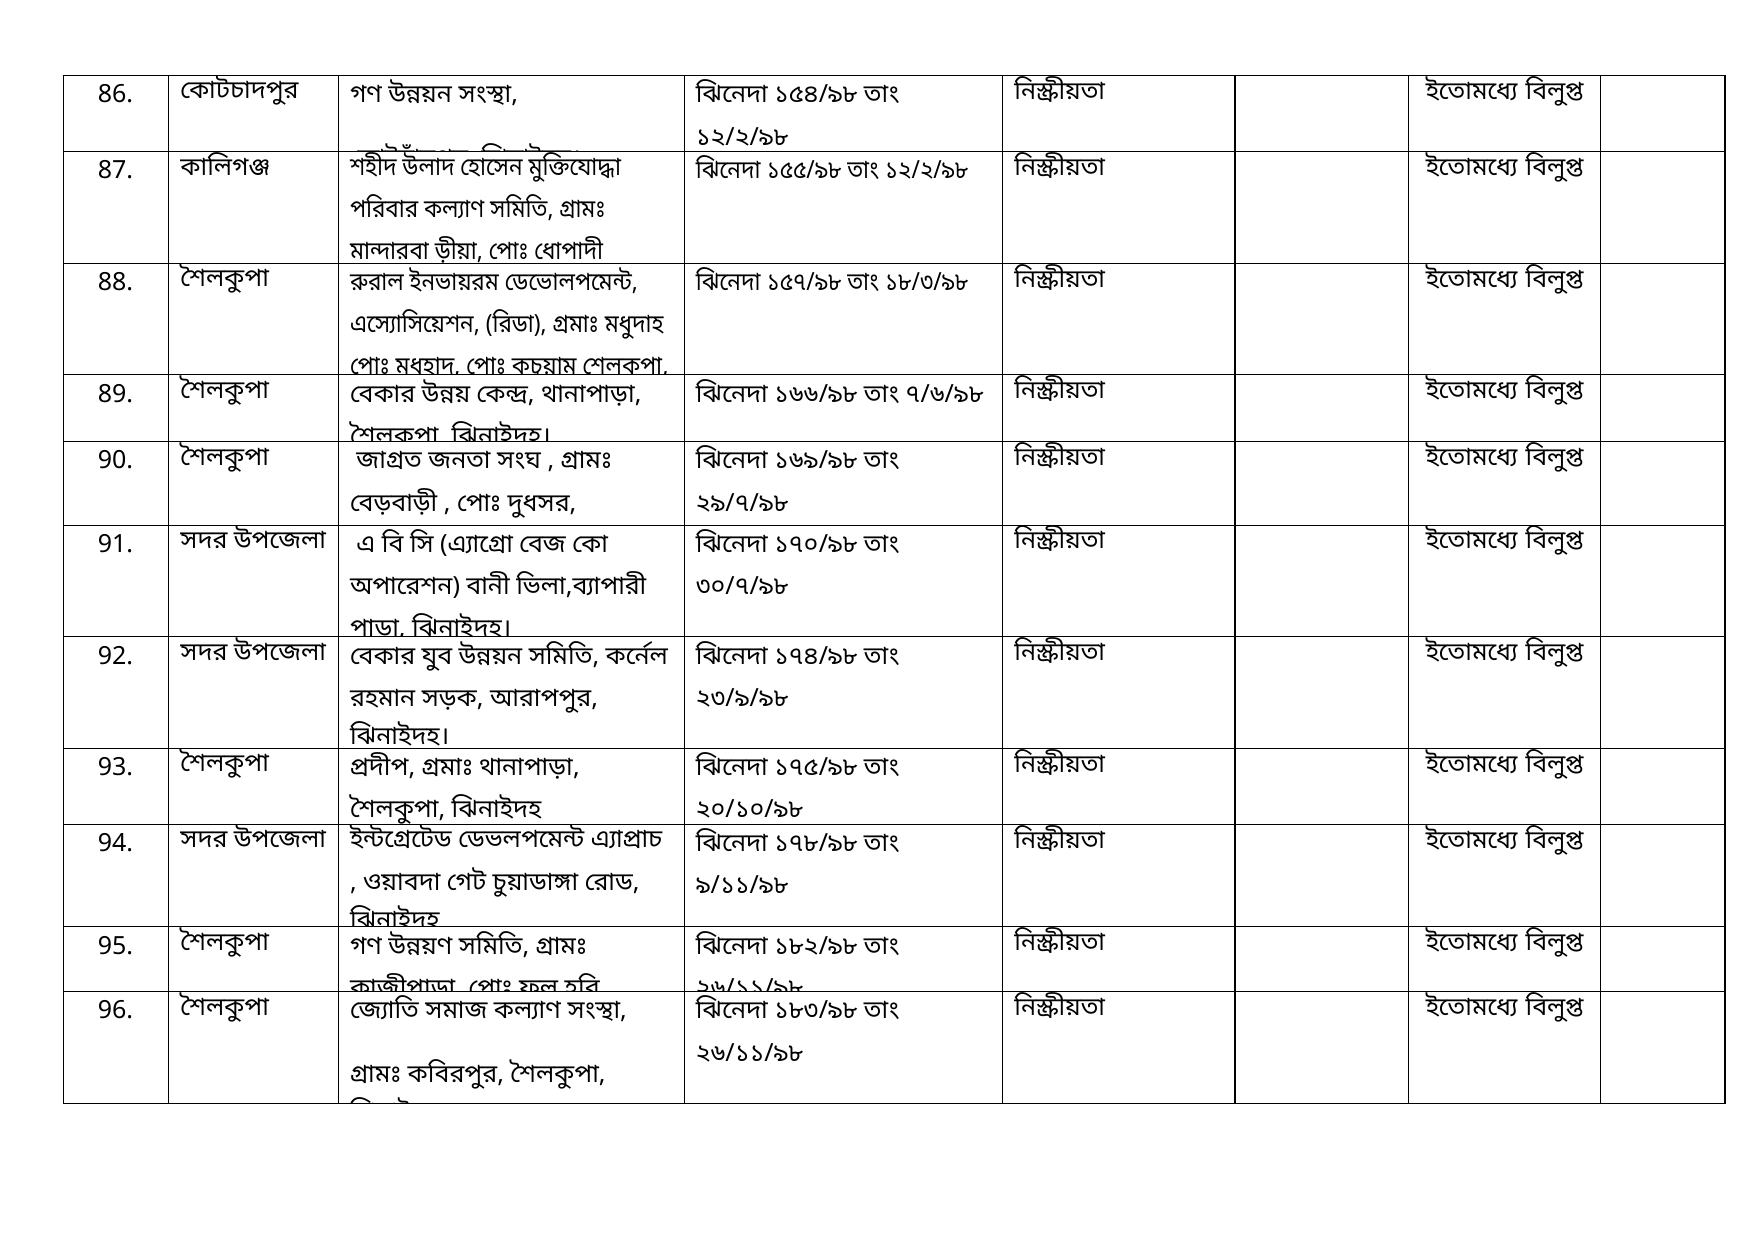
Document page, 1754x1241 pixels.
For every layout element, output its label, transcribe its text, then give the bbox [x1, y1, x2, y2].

table_cell [1236, 825, 1408, 926]
table_cell ইতোমধ্যে বিলুপ্ত [1409, 749, 1600, 824]
table_cell [64, 526, 168, 636]
table_cell নিস্ক্রীয়তা [1003, 749, 1234, 824]
table_cell নিস্ক্রীয়তা [1003, 76, 1234, 151]
table_cell শহীদ উলাদ হোসেন মুক্তিযোদ্ধা পরিবার কল্যাণ সমিতি, গ্রামঃ মান্দারবা ড়ীয়া, পোঃ ধোপাদী বাজার, কালীগঞ্জ, ঝিনাইদহ। [339, 152, 684, 263]
table_cell [1236, 526, 1408, 636]
table_cell [64, 825, 168, 926]
table_cell [1601, 526, 1724, 636]
table_cell [1601, 442, 1724, 524]
table_cell জাগ্রত জনতা সংঘ , গ্রামঃ বেড়বাড়ী , পোঃ দুধসর, শৈলকুপা, ঝিনাইদহ। [339, 442, 684, 524]
table_cell ঝিনেদা ১৭৪/৯৮ তাং ২৩/৯/৯৮ [685, 637, 1002, 748]
table_cell [1236, 76, 1408, 151]
table_cell [1601, 76, 1724, 151]
table_cell গণ উন্নয়ন সংস্থা, কোটচাঁদপুর, ঝিনাইদহ। [339, 76, 684, 151]
table_cell [1236, 927, 1408, 991]
table_cell বেকার উন্নয় কেন্দ্র, থানাপাড়া, শৈলকুপা, ঝিনাইদহ। [339, 375, 684, 441]
table_cell ঝিনেদা ১৬৬/৯৮ তাং ৭/৬/৯৮ [685, 375, 1002, 441]
table_cell কালিগঞ্জ [169, 152, 338, 263]
table_cell কোটচাদপুর [169, 76, 338, 151]
table_cell [64, 442, 168, 524]
table_cell নিস্ক্রীয়তা [1003, 927, 1234, 991]
table_cell [64, 992, 168, 1103]
table_cell ঝিনেদা ১৭৮/৯৮ তাং ৯/১১/৯৮ [685, 825, 1002, 926]
table_cell ইন্টগ্রেটেড ডেভলপমেন্ট এ্যাপ্রাচ , ওয়াবদা গেট চুয়াডাঙ্গা রোড, ঝিনাইদহ [339, 825, 684, 926]
table_cell শৈলকুপা [169, 264, 338, 374]
table_cell [1601, 152, 1724, 263]
table_cell সদর উপজেলা [169, 637, 338, 748]
table_cell [64, 264, 168, 374]
table_cell [1601, 927, 1724, 991]
table_cell শৈলকুপা [169, 375, 338, 441]
table_cell ঝিনেদা ১৫৫/৯৮ তাং ১২/২/৯৮ [685, 152, 1002, 263]
table_cell জ্যোতি সমাজ কল্যাণ সংস্থা, গ্রামঃ কবিরপুর, শৈলকুপা, ঝিনাইদহ। [339, 992, 684, 1103]
table_cell রুরাল ইনভায়রম ডেভোলপমেন্ট, এস্যোসিয়েশন, (রিডা), গ্রমাঃ মধুদাহ পোঃ মধহাদ, পোঃ কচুয়াম শেলকুপা, ঝিনাইদহ। [339, 264, 684, 374]
table_cell শৈলকুপা [169, 749, 338, 824]
table_cell [64, 637, 168, 748]
table_cell [1236, 264, 1408, 374]
table_cell ঝিনেদা ১৫৪/৯৮ তাং ১২/২/৯৮ [685, 76, 1002, 151]
table_cell নিস্ক্রীয়তা [1003, 526, 1234, 636]
table_cell [64, 749, 168, 824]
table_cell [64, 76, 168, 151]
table_cell নিস্ক্রীয়তা [1003, 825, 1234, 926]
table_cell শৈলকুপা [169, 927, 338, 991]
table_cell ইতোমধ্যে বিলুপ্ত [1409, 526, 1600, 636]
table_cell ইতোমধ্যে বিলুপ্ত [1409, 442, 1600, 524]
table_cell নিস্ক্রীয়তা [1003, 992, 1234, 1103]
table_cell গণ উন্নয়ণ সমিতি, গ্রামঃ কাজীপাড়া, পোঃ ফুল হরি, শৈলকুপা, ঝিনাইদহ [339, 927, 684, 991]
table_cell [64, 152, 168, 263]
table_cell [1601, 749, 1724, 824]
table_cell [1236, 152, 1408, 263]
table_cell ইতোমধ্যে বিলুপ্ত [1409, 992, 1600, 1103]
table_cell ঝিনেদা ১৭৫/৯৮ তাং ২০/১০/৯৮ [685, 749, 1002, 824]
table_cell [1236, 992, 1408, 1103]
table_cell ইতোমধ্যে বিলুপ্ত [1409, 76, 1600, 151]
table_cell [1601, 375, 1724, 441]
table_cell নিস্ক্রীয়তা [1003, 637, 1234, 748]
table_cell এ বি সি (এ্যাগ্রো বেজ কো অপারেশন) বানী ভিলা,ব্যাপারী পাড়া, ঝিনাইদহ। [339, 526, 684, 636]
table_cell ঝিনেদা ১৮২/৯৮ তাং ২৬/১১/৯৮ [685, 927, 1002, 991]
table_cell নিস্ক্রীয়তা [1003, 264, 1234, 374]
table_cell নিস্ক্রীয়তা [1003, 375, 1234, 441]
table_cell ঝিনেদা ১৬৯/৯৮ তাং ২৯/৭/৯৮ [685, 442, 1002, 524]
table_cell ইতোমধ্যে বিলুপ্ত [1409, 637, 1600, 748]
table_cell ইতোমধ্যে বিলুপ্ত [1409, 375, 1600, 441]
table_cell [1236, 375, 1408, 441]
table_cell [1601, 637, 1724, 748]
table_cell শৈলকুপা [169, 442, 338, 524]
table_cell [64, 927, 168, 991]
table_cell ঝিনেদা ১৮৩/৯৮ তাং ২৬/১১/৯৮ [685, 992, 1002, 1103]
table_cell সদর উপজেলা [169, 526, 338, 636]
table_cell [64, 375, 168, 441]
table_cell শৈলকুপা [169, 992, 338, 1103]
table_cell ঝিনেদা ১৭০/৯৮ তাং ৩০/৭/৯৮ [685, 526, 1002, 636]
table_cell প্রদীপ, গ্রমাঃ থানাপাড়া, শৈলকুপা, ঝিনাইদহ [339, 749, 684, 824]
table_cell [1236, 637, 1408, 748]
table_cell ইতোমধ্যে বিলুপ্ত [1409, 264, 1600, 374]
table_cell সদর উপজেলা [169, 825, 338, 926]
table_cell [1236, 442, 1408, 524]
table_cell ঝিনেদা ১৫৭/৯৮ তাং ১৮/৩/৯৮ [685, 264, 1002, 374]
table_cell ইতোমধ্যে বিলুপ্ত [1409, 825, 1600, 926]
table_cell [1601, 264, 1724, 374]
table_cell নিস্ক্রীয়তা [1003, 442, 1234, 524]
table_cell [1236, 749, 1408, 824]
table_cell ইতোমধ্যে বিলুপ্ত [1409, 152, 1600, 263]
table_cell ইতোমধ্যে বিলুপ্ত [1409, 927, 1600, 991]
table_cell [1601, 825, 1724, 926]
table_cell [1601, 992, 1724, 1103]
table_cell বেকার যুব উন্নয়ন সমিতি, কর্নেল রহমান সড়ক, আরাপপুর, ঝিনাইদহ। [339, 637, 684, 748]
table_cell নিস্ক্রীয়তা [1003, 152, 1234, 263]
